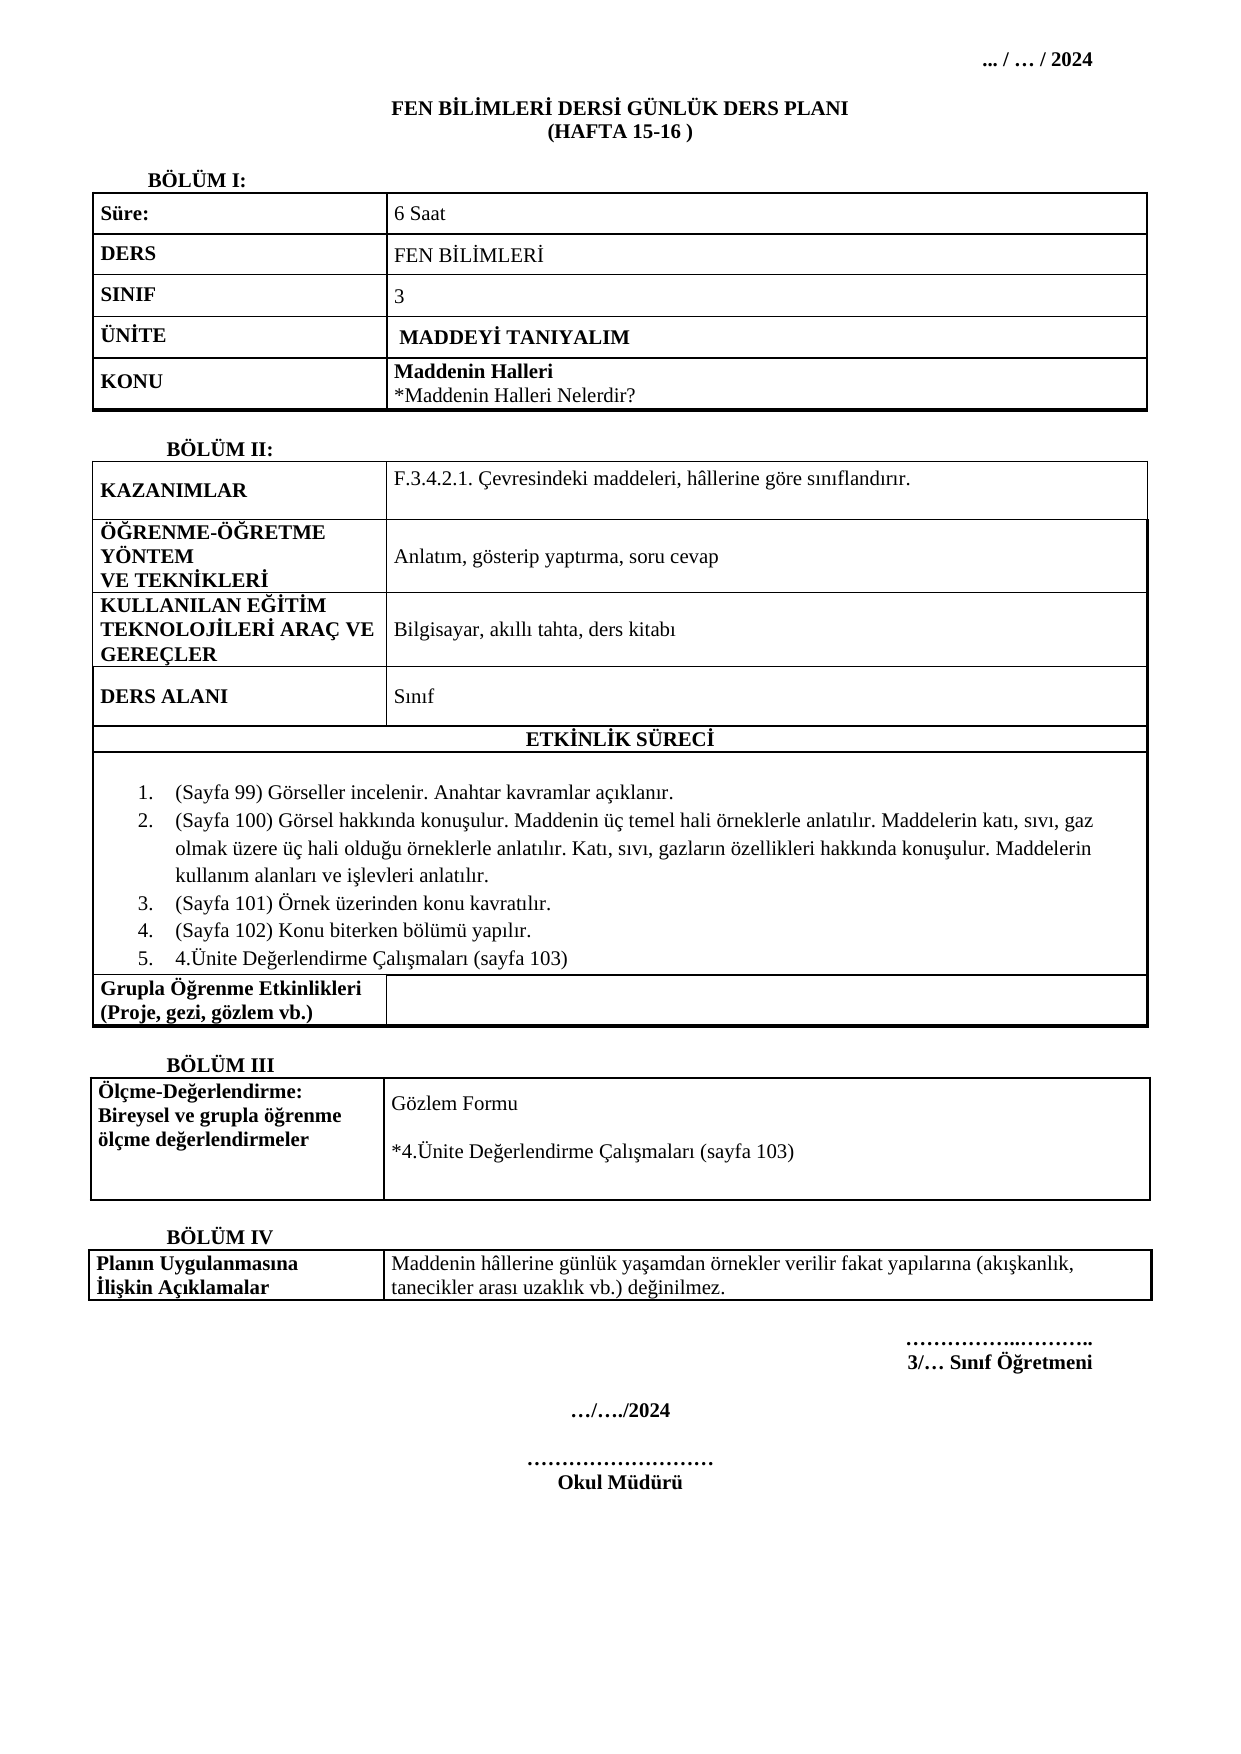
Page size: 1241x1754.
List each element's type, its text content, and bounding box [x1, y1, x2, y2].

table_cell Anlatım, gösterip yaptırma, soru cevap [387, 520, 1146, 592]
table_cell SINIF [94, 275, 386, 316]
table_cell DERS ALANI [94, 667, 386, 725]
table_cell Grupla Öğrenme Etkinlikleri (Proje, gezi, gözlem vb.) [94, 975, 386, 1024]
table_cell KONU [94, 359, 386, 408]
subtitle BÖLÜM III [148, 1052, 1092, 1077]
subtitle BÖLÜM IV [148, 1225, 1092, 1249]
table_header Süre: [94, 194, 386, 233]
table_header KAZANIMLAR [93, 462, 386, 519]
text ……………………… [148, 1446, 1092, 1470]
table_header Planın Uygulanmasına İlişkin Açıklamalar [90, 1251, 383, 1299]
text (HAFTA 15-16 ) [148, 119, 1092, 143]
text Okul Müdürü [148, 1470, 1092, 1494]
table_cell Maddenin Halleri *Maddenin Halleri Nelerdir? [388, 359, 1146, 408]
table_cell ÜNİTE [94, 317, 386, 357]
table_header 6 Saat [388, 194, 1146, 233]
table_cell (Sayfa 99) Görseller incelenir. Anahtar kavramlar açıklanır. (Sayfa 100) Görsel hakkında konuşulur. Maddenin üç temel hali örneklerle anlatılır. Maddelerin katı, sıvı, gaz olmak üzere üç hali olduğu örneklerle anlatılır. Katı, sıvı, gazların özellikleri hakkında konuşulur. Maddelerin kullanım alanları ve işlevleri anlatılır. (Sayfa 101) Örnek üzerinden konu kavratılır. (Sayfa 102) Konu biterken bölümü yapılır. 4.Ünite Değerlendirme Çalışmaları (sayfa 103) [94, 753, 1146, 973]
text …/…./2024 [148, 1398, 1092, 1422]
table_cell ÖĞRENME-ÖĞRETME YÖNTEM VE TEKNİKLERİ [93, 520, 386, 592]
table_header Ölçme-Değerlendirme: Bireysel ve grupla öğrenme ölçme değerlendirmeler [92, 1079, 383, 1199]
table_header F.3.4.2.1. Çevresindeki maddeleri, hâllerine göre sınıflandırır. [387, 462, 1147, 519]
table_header Gözlem Formu *4.Ünite Değerlendirme Çalışmaları (sayfa 103) [385, 1079, 1149, 1199]
table_cell FEN BİLİMLERİ [388, 235, 1146, 274]
text BÖLÜM I: [148, 168, 1092, 192]
table_cell [387, 976, 1146, 1024]
text BÖLÜM II: [148, 436, 1092, 461]
table_cell ETKİNLİK SÜRECİ [94, 727, 1146, 751]
text ... / … / 2024 [148, 47, 1092, 71]
table_cell DERS [94, 235, 386, 274]
table_cell MADDEYİ TANIYALIM [388, 317, 1146, 357]
text 3/… Sınıf Öğretmeni [148, 1349, 1092, 1374]
text ……………..……….. [148, 1326, 1092, 1349]
table_cell KULLANILAN EĞİTİM TEKNOLOJİLERİ ARAÇ VE GEREÇLER [93, 593, 386, 666]
table_cell 3 [388, 275, 1146, 316]
table_header Maddenin hâllerine günlük yaşamdan örnekler verilir fakat yapılarına (akışkanlık, tanecikler arası uzaklık vb.) değinilmez. [385, 1251, 1150, 1299]
table_cell Bilgisayar, akıllı tahta, ders kitabı [387, 593, 1146, 666]
table_cell Sınıf [387, 667, 1146, 725]
text FEN BİLİMLERİ DERSİ GÜNLÜK DERS PLANI [148, 95, 1092, 119]
